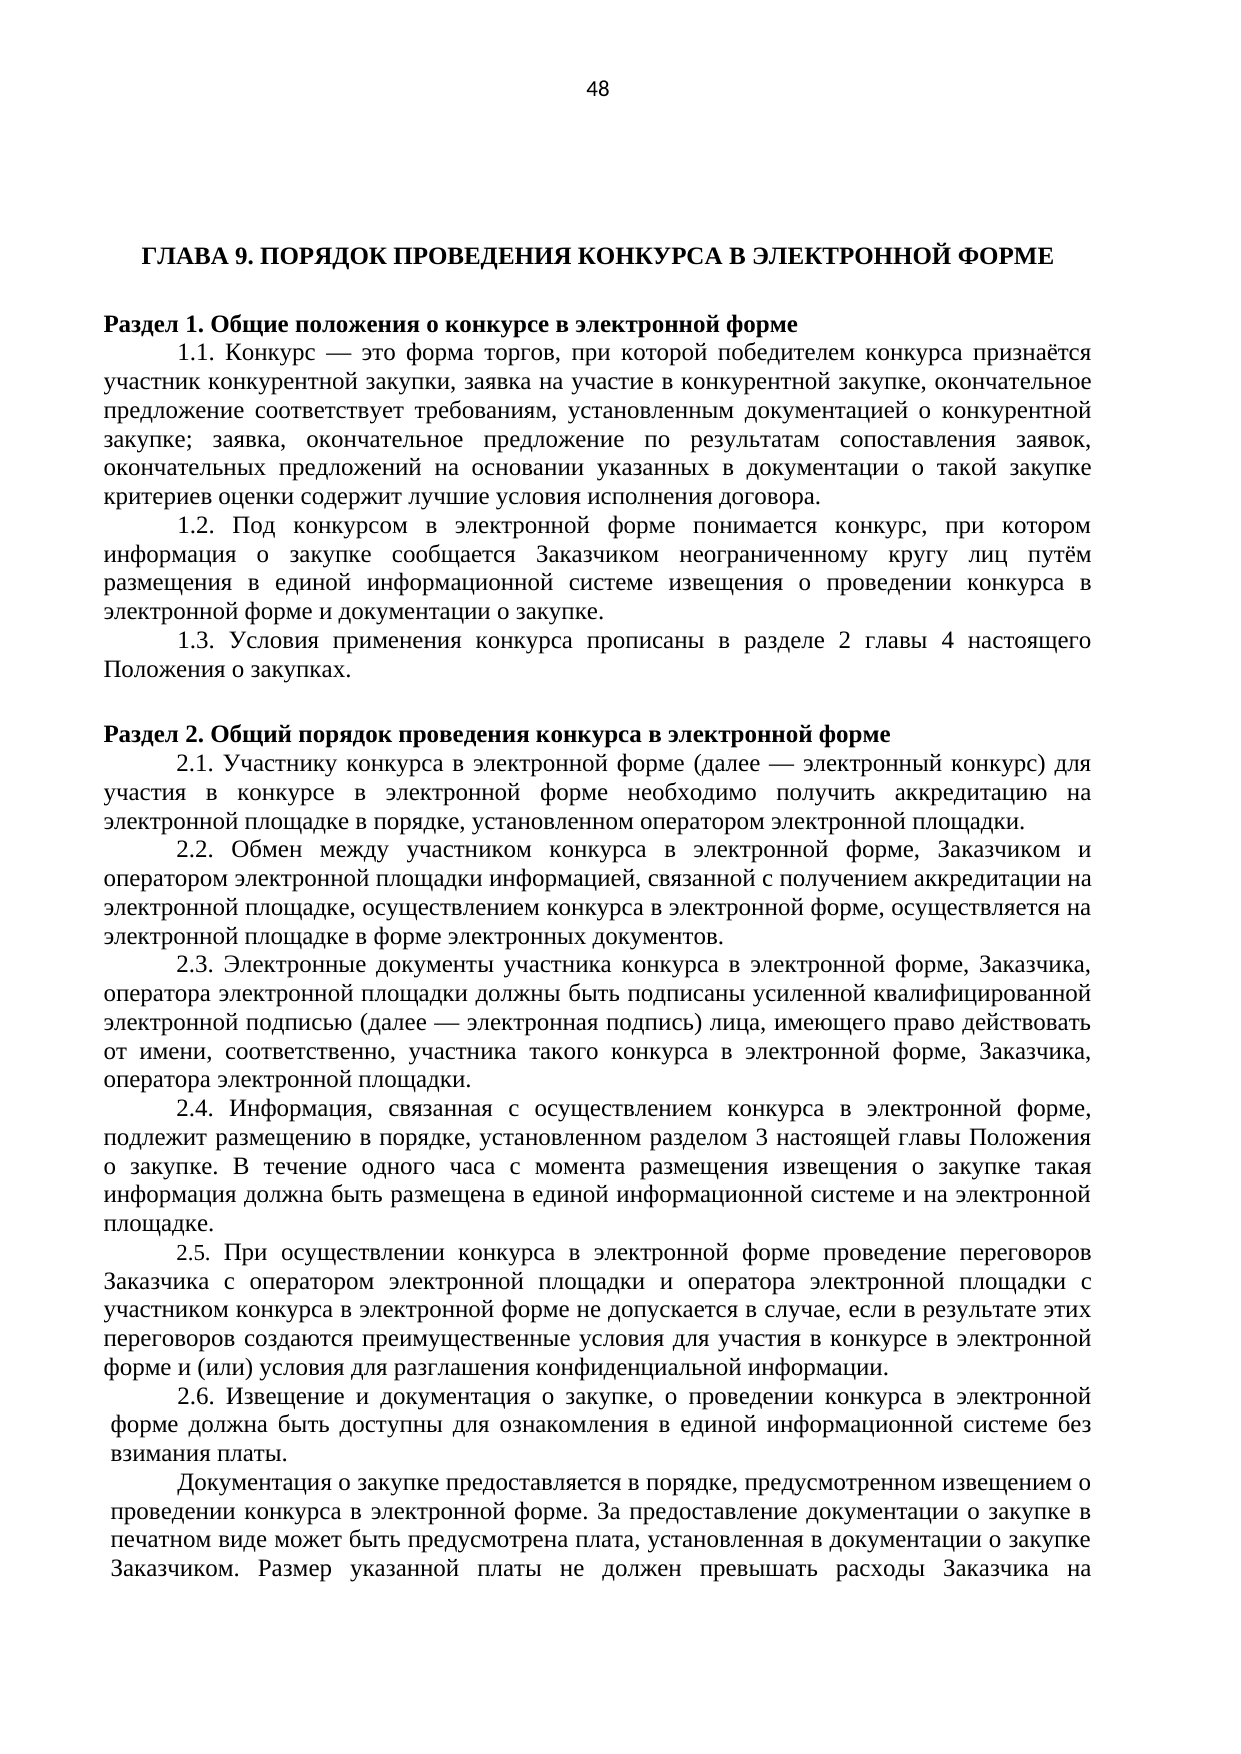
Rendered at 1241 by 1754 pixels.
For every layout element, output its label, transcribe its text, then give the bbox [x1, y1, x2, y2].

text 2.3. Электронные документы участника конкурса в электронной форме, Заказчика, оператора электронной площадки должны быть подписаны усиленной квалифицированной электронной подписью (далее — электронная подпись) лица, имеющего право действовать от имени, соответственно, участника такого конкурса в электронной форме, Заказчика, оператора электронной площадки. [103, 949, 1092, 1093]
text 2.5. При осуществлении конкурса в электронной форме проведение переговоров Заказчика с оператором электронной площадки и оператора электронной площадки с участником конкурса в электронной форме не допускается в случае, если в результате этих переговоров создаются преимущественные условия для участия в конкурсе в электронной форме и (или) условия для разглашения конфиденциальной информации. [103, 1237, 1092, 1381]
text 2.1. Участнику конкурса в электронной форме (далее — электронный конкурс) для участия в конкурсе в электронной форме необходимо получить аккредитацию на электронной площадке в порядке, установленном оператором электронной площадки. [103, 748, 1092, 834]
subtitle Раздел 2. Общий порядок проведения конкурса в электронной форме [103, 719, 1092, 748]
text 1.3. Условия применения конкурса прописаны в разделе 2 главы 4 настоящего Положения о закупках. [103, 625, 1092, 682]
text 2.2. Обмен между участником конкурса в электронной форме, Заказчиком и оператором электронной площадки информацией, связанной с получением аккредитации на электронной площадке, осуществлением конкурса в электронной форме, осуществляется на электронной площадке в форме электронных документов. [103, 834, 1092, 949]
subtitle Раздел 1. Общие положения о конкурсе в электронной форме [103, 309, 1092, 337]
text 2.4. Информация, связанная с осуществлением конкурса в электронной форме, подлежит размещению в порядке, установленном разделом 3 настоящей главы Положения о закупке. В течение одного часа с момента размещения извещения о закупке такая информация должна быть размещена в единой информационной системе и на электронной площадке. [103, 1093, 1092, 1237]
text 2.6. Извещение и документация о закупке, о проведении конкурса в электронной форме должна быть доступны для ознакомления в единой информационной системе без взимания платы. [110, 1381, 1092, 1467]
subtitle ГЛАВА 9. ПОРЯДОК ПРОВЕДЕНИЯ КОНКУРСА В ЭЛЕКТРОННОЙ ФОРМЕ [103, 241, 1092, 270]
text 1.2. Под конкурсом в электронной форме понимается конкурс, при котором информация о закупке сообщается Заказчиком неограниченному кругу лиц путём размещения в единой информационной системе извещения о проведении конкурса в электронной форме и документации о закупке. [103, 510, 1092, 625]
text 1.1. Конкурс — это форма торгов, при которой победителем конкурса признаётся участник конкурентной закупки, заявка на участие в конкурентной закупке, окончательное предложение соответствует требованиям, установленным документацией о конкурентной закупке; заявка, окончательное предложение по результатам сопоставления заявок, окончательных предложений на основании указанных в документации о такой закупке критериев оценки содержит лучшие условия исполнения договора. [103, 337, 1092, 510]
